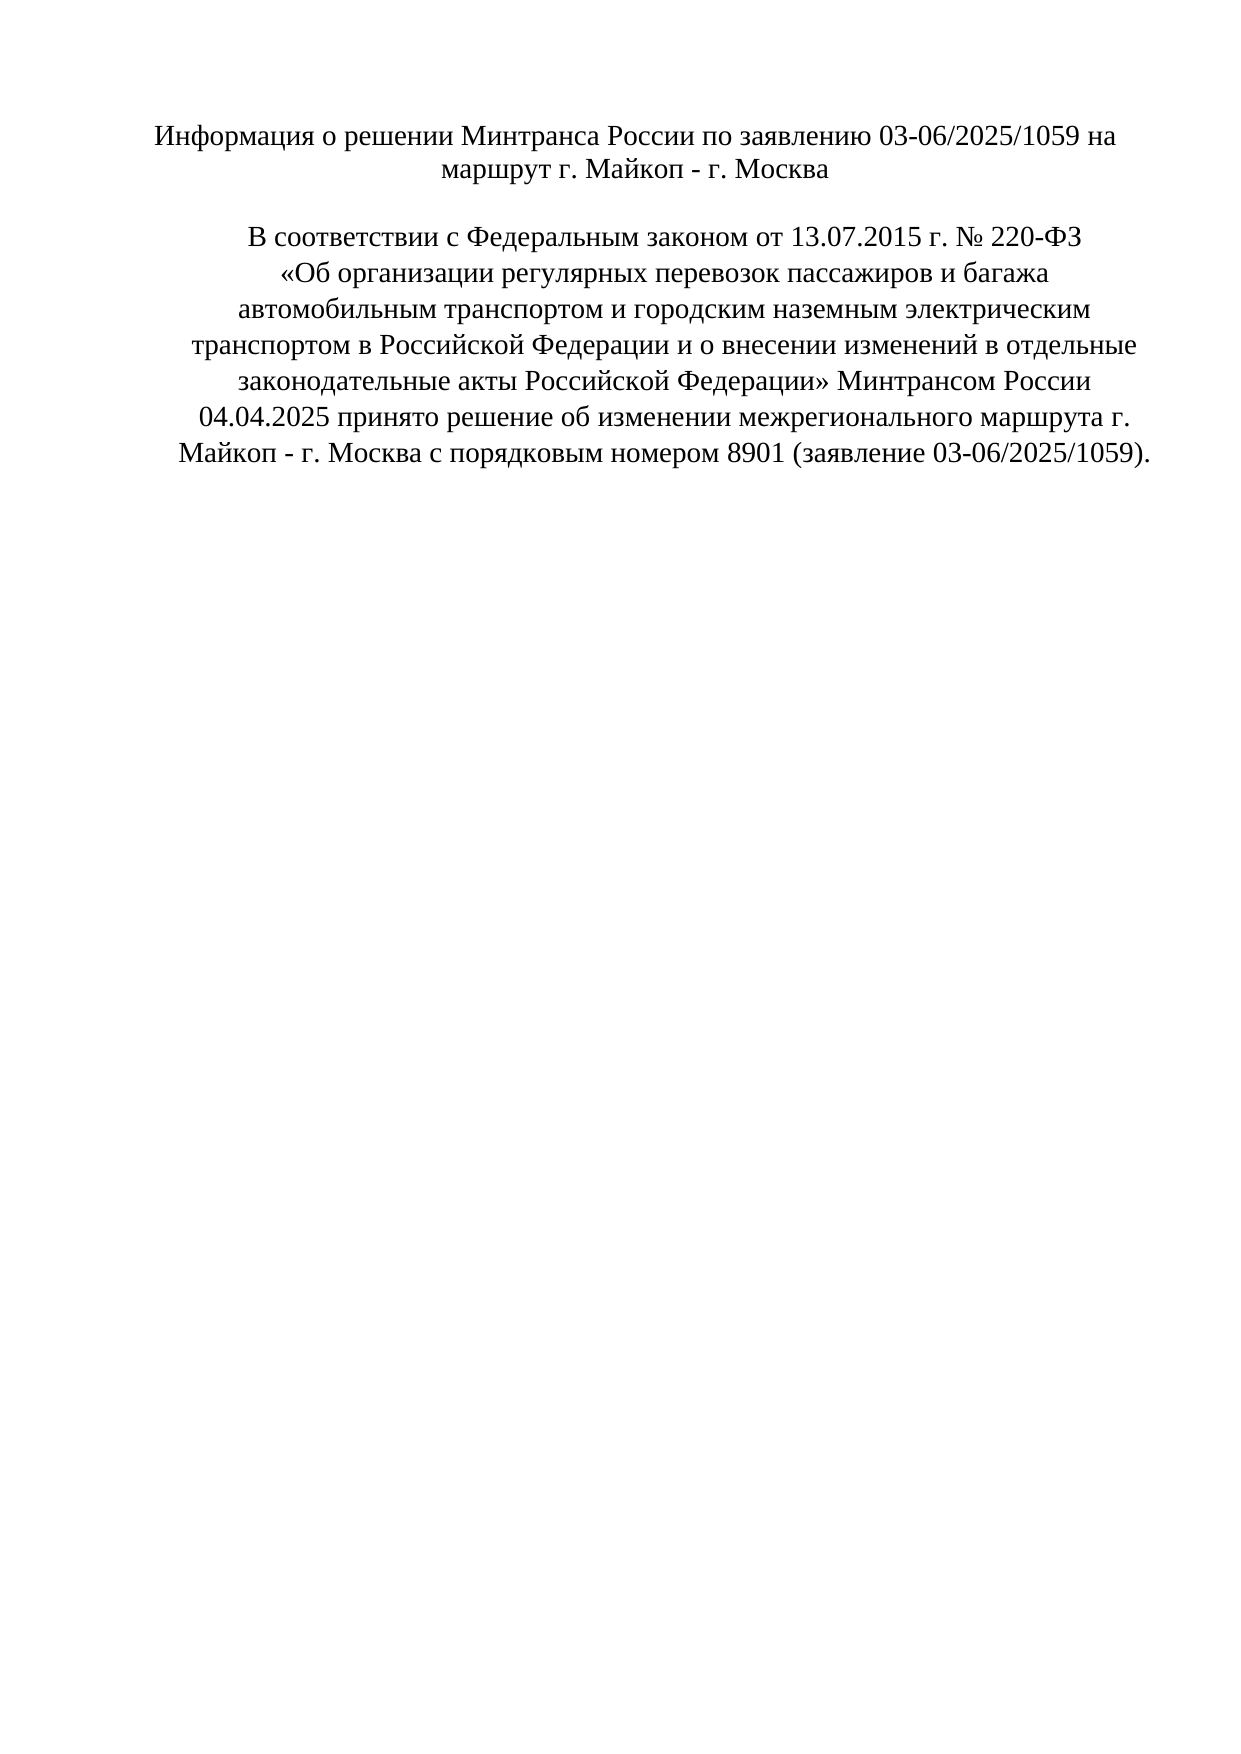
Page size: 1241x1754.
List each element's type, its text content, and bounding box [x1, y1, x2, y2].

text Информация о решении Минтранса России по заявлению 03-06/2025/1059 на маршрут г. Майкоп - г. Москва [118, 118, 1152, 185]
text В соответствии с Федеральным законом от 13.07.2015 г. № 220-ФЗ «Об организации регулярных перевозок пассажиров и багажа автомобильным транспортом и городским наземным электрическим транспортом в Российской Федерации и о внесении изменений в отдельные законодательные акты Российской Федерации» Минтрансом России 04.04.2025 принято решение об изменении межрегионального маршрута г. Майкоп - г. Москва с порядковым номером 8901 (заявление 03-06/2025/1059). [177, 219, 1152, 469]
